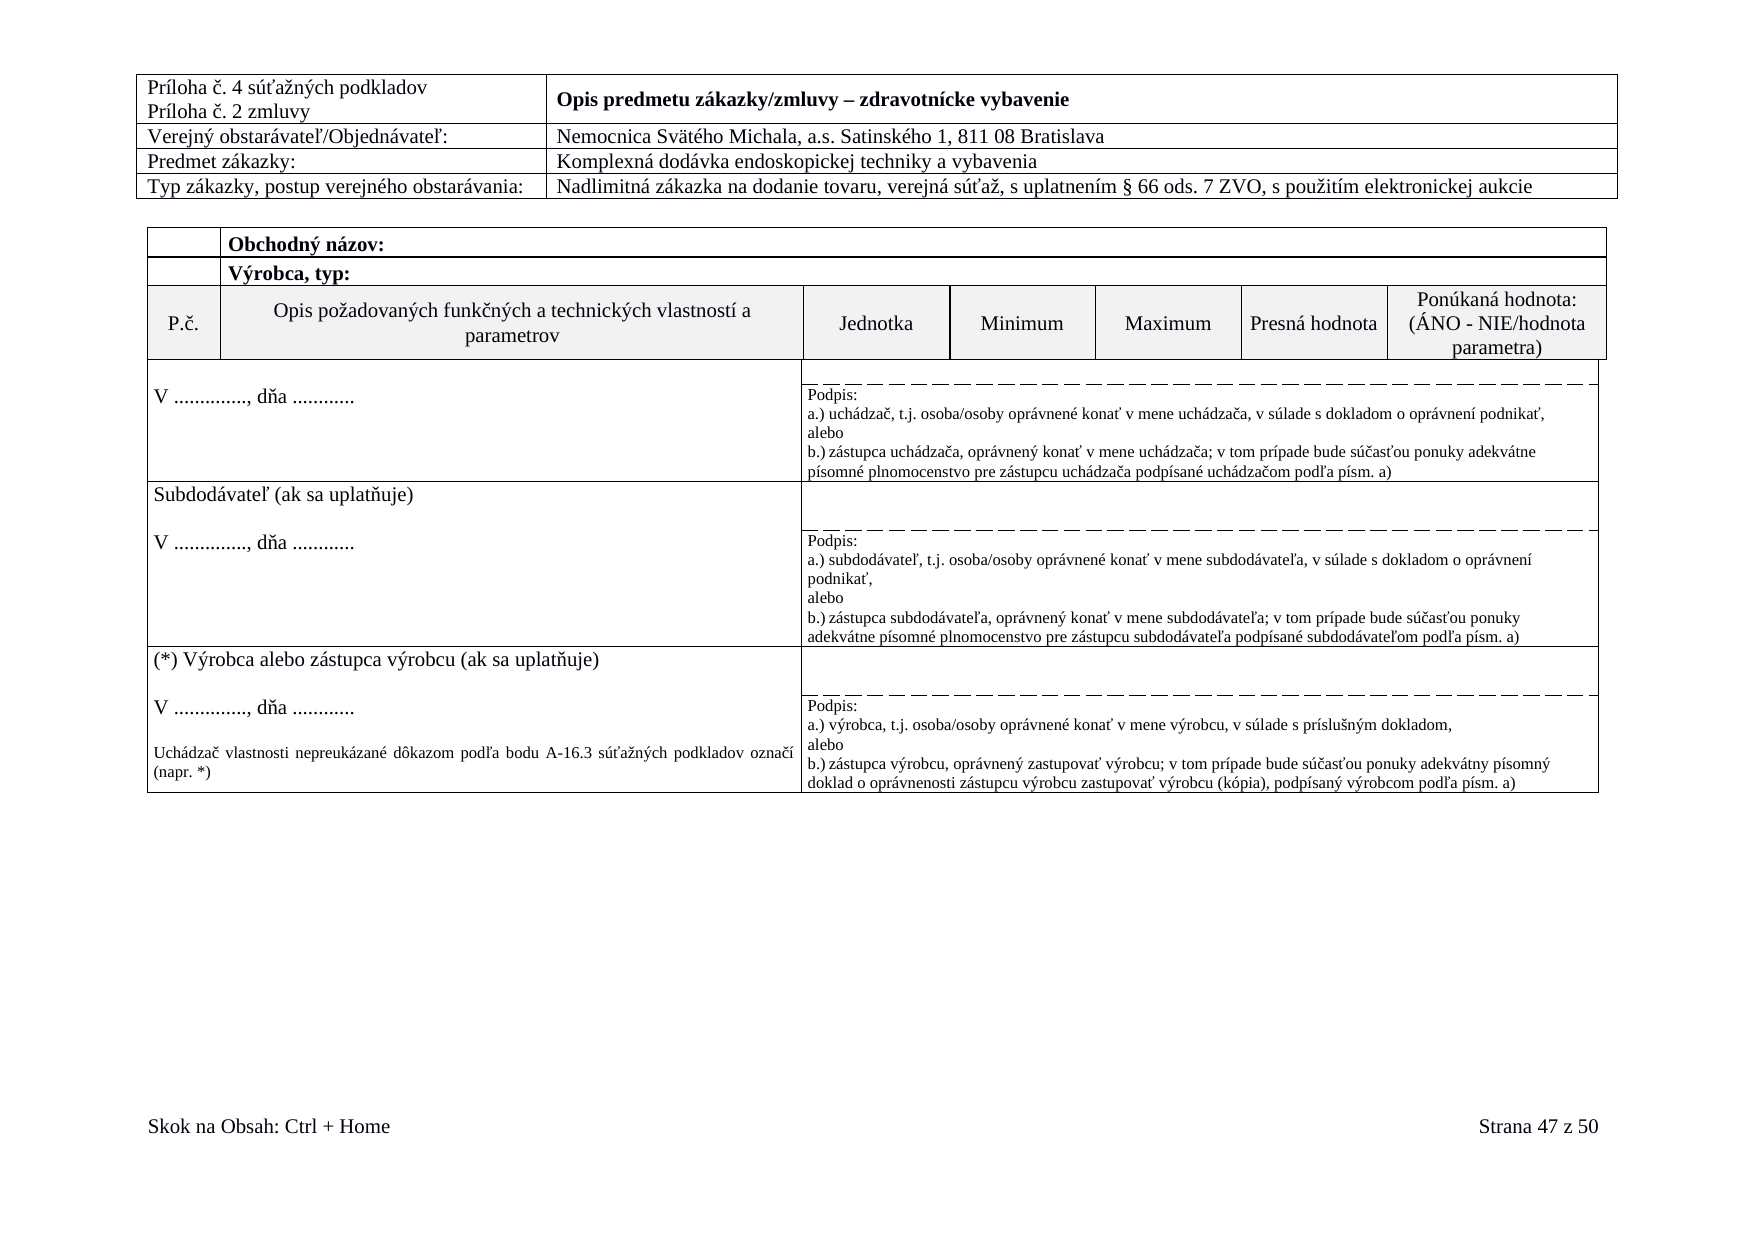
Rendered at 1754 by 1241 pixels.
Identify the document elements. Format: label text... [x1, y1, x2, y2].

table_cell Maximum [1096, 286, 1241, 359]
table_cell Opis požadovaných funkčných a technických vlastností a parametrov [221, 286, 803, 359]
table_cell Podpis: a.) uchádzač, t.j. osoba/osoby oprávnené konať v mene uchádzača, v súlade s dokladom o oprávnení podnikať, alebo b.) zástupca uchádzača, oprávnený konať v mene uchádzača; v tom prípade bude súčasťou ponuky adekvátne písomné plnomocenstvo pre zástupcu uchádzača podpísané uchádzačom podľa písm. a) [802, 384, 1598, 481]
table_cell Subdodávateľ (ak sa uplatňuje) V .............., dňa ............ [148, 482, 801, 646]
table_cell Ponúkaná hodnota: (ÁNO - NIE/hodnota parametra) [1388, 286, 1606, 359]
table_cell [802, 647, 1598, 695]
table_cell Presná hodnota [1242, 286, 1387, 359]
table_cell Výrobca, typ: [221, 258, 1606, 285]
table_cell Minimum [951, 286, 1095, 359]
table_header Obchodný názov: [221, 228, 1606, 256]
table_cell [148, 258, 220, 285]
table_cell Uchádzač/Dodávateľ V .............., dňa ............ [148, 360, 801, 481]
table_header [148, 228, 220, 256]
table_cell [802, 360, 1598, 384]
table_cell (*) Výrobca alebo zástupca výrobcu (ak sa uplatňuje) V .............., dňa ............ Uchádzač vlastnosti nepreukázané dôkazom podľa bodu A-16.3 súťažných podkladov označí (napr. *) [148, 647, 801, 792]
table_cell Podpis: a.) subdodávateľ, t.j. osoba/osoby oprávnené konať v mene subdodávateľa, v súlade s dokladom o oprávnení podnikať, alebo b.) zástupca subdodávateľa, oprávnený konať v mene subdodávateľa; v tom prípade bude súčasťou ponuky adekvátne písomné plnomocenstvo pre zástupcu subdodávateľa podpísané subdodávateľom podľa písm. a) [802, 530, 1598, 646]
table_cell [802, 482, 1598, 530]
table_cell Jednotka [804, 286, 949, 359]
table_cell P.č. [148, 286, 220, 359]
table_cell Podpis: a.) výrobca, t.j. osoba/osoby oprávnené konať v mene výrobcu, v súlade s príslušným dokladom, alebo b.) zástupca výrobcu, oprávnený zastupovať výrobcu; v tom prípade bude súčasťou ponuky adekvátny písomný doklad o oprávnenosti zástupcu výrobcu zastupovať výrobcu (kópia), podpísaný výrobcom podľa písm. a) [802, 695, 1598, 792]
